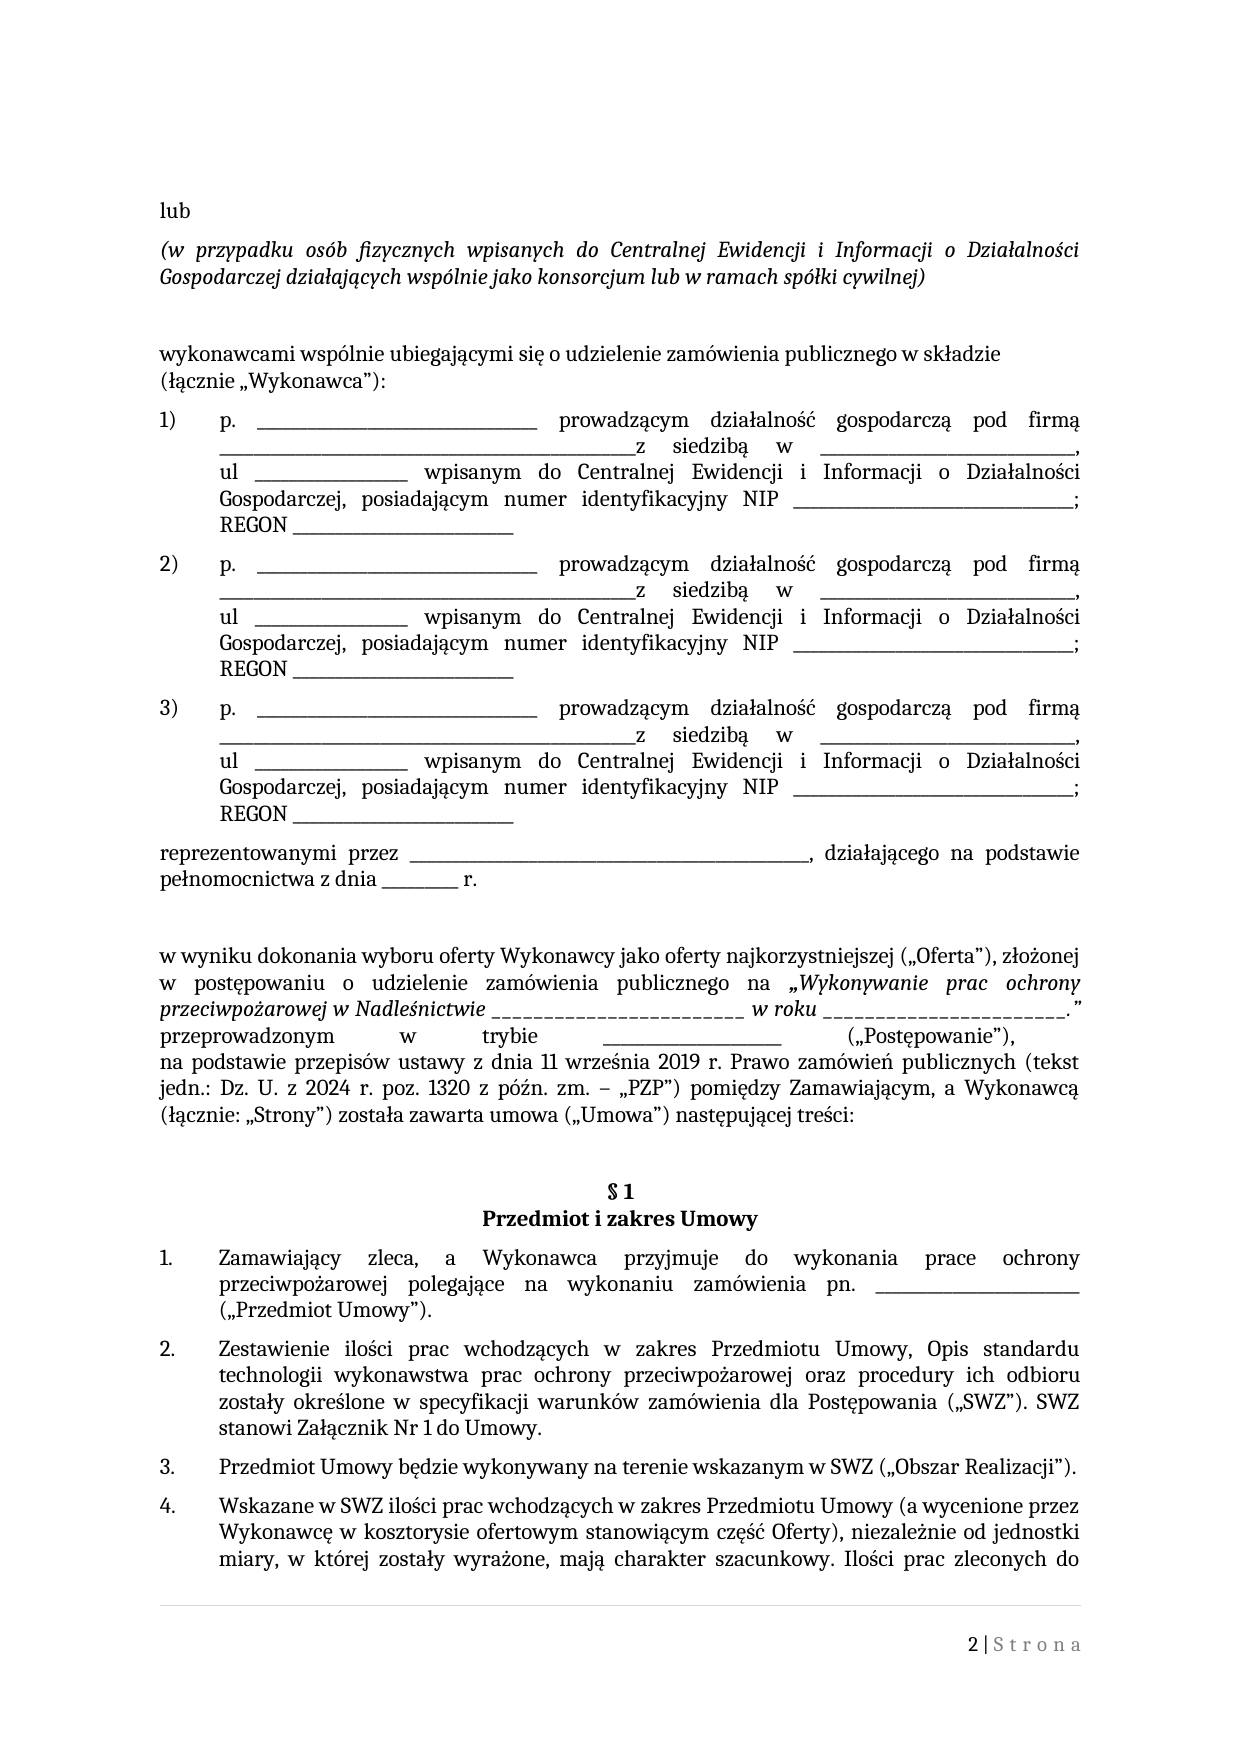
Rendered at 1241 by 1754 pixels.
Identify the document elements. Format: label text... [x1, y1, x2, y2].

text wykonawcami wspólnie ubiegającymi się o udzielenie zamówienia publicznego w składzie (łącznie „Wykonawca”): [159, 341, 1081, 394]
text (w przypadku osób fizycznych wpisanych do Centralnej Ewidencji i Informacji o Działalności Gospodarczej działających wspólnie jako konsorcjum lub w ramach spółki cywilnej) [159, 237, 1081, 290]
list Zestawienie ilości prac wchodzących w zakres Przedmiotu Umowy, Opis standardu technologii wykonawstwa prac ochrony przeciwpożarowej oraz procedury ich odbioru zostały określone w specyfikacji warunków zamówienia dla Postępowania („SWZ”). SWZ stanowi Załącznik Nr 1 do Umowy. [159, 1336, 1081, 1441]
list Zamawiający zleca, a Wykonawca przyjmuje do wykonania prace ochrony przeciwpożarowej polegające na wykonaniu zamówienia pn. ________________________ („Przedmiot Umowy”). [159, 1244, 1081, 1323]
text lub [159, 198, 1081, 225]
text w wyniku dokonania wyboru oferty Wykonawcy jako oferty najkorzystniejszej („Oferta”), złożonej w postępowaniu o udzielenie zamówienia publicznego na „Wykonywanie prac ochrony przeciwpożarowej w Nadleśnictwie ________________________ w roku _______________________.” przeprowadzonym w trybie _____________________ („Postępowanie”), na podstawie przepisów ustawy z dnia 11 września 2019 r. Prawo zamówień publicznych (tekst jedn.: Dz. U. z 2024 r. poz. 1320 z późn. zm. – „PZP”) pomiędzy Zamawiającym, a Wykonawcą (łącznie: „Strony”) została zawarta umowa („Umowa”) następującej treści: [159, 943, 1081, 1128]
text reprezentowanymi przez _______________________________________________, działającego na podstawie pełnomocnictwa z dnia _________ r. [159, 839, 1081, 892]
text 2) p. _________________________________ prowadzącym działalność gospodarczą pod firmą _________________________________________________z siedzibą w ______________________________, ul __________________ wpisanym do Centralnej Ewidencji i Informacji o Działalności Gospodarczej, posiadającym numer identyfikacyjny NIP _________________________________; REGON __________________________ [159, 551, 1081, 682]
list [159, 1493, 1081, 1572]
list Przedmiot Umowy będzie wykonywany na terenie wskazanym w SWZ („Obszar Realizacji”). [159, 1454, 1081, 1480]
text 3) p. _________________________________ prowadzącym działalność gospodarczą pod firmą _________________________________________________z siedzibą w ______________________________, ul __________________ wpisanym do Centralnej Ewidencji i Informacji o Działalności Gospodarczej, posiadającym numer identyfikacyjny NIP _________________________________; REGON __________________________ [159, 695, 1081, 827]
text 1) p. _________________________________ prowadzącym działalność gospodarczą pod firmą _________________________________________________z siedzibą w ______________________________, ul __________________ wpisanym do Centralnej Ewidencji i Informacji o Działalności Gospodarczej, posiadającym numer identyfikacyjny NIP _________________________________; REGON __________________________ [159, 406, 1081, 538]
text § 1 Przedmiot i zakres Umowy [159, 1179, 1081, 1232]
